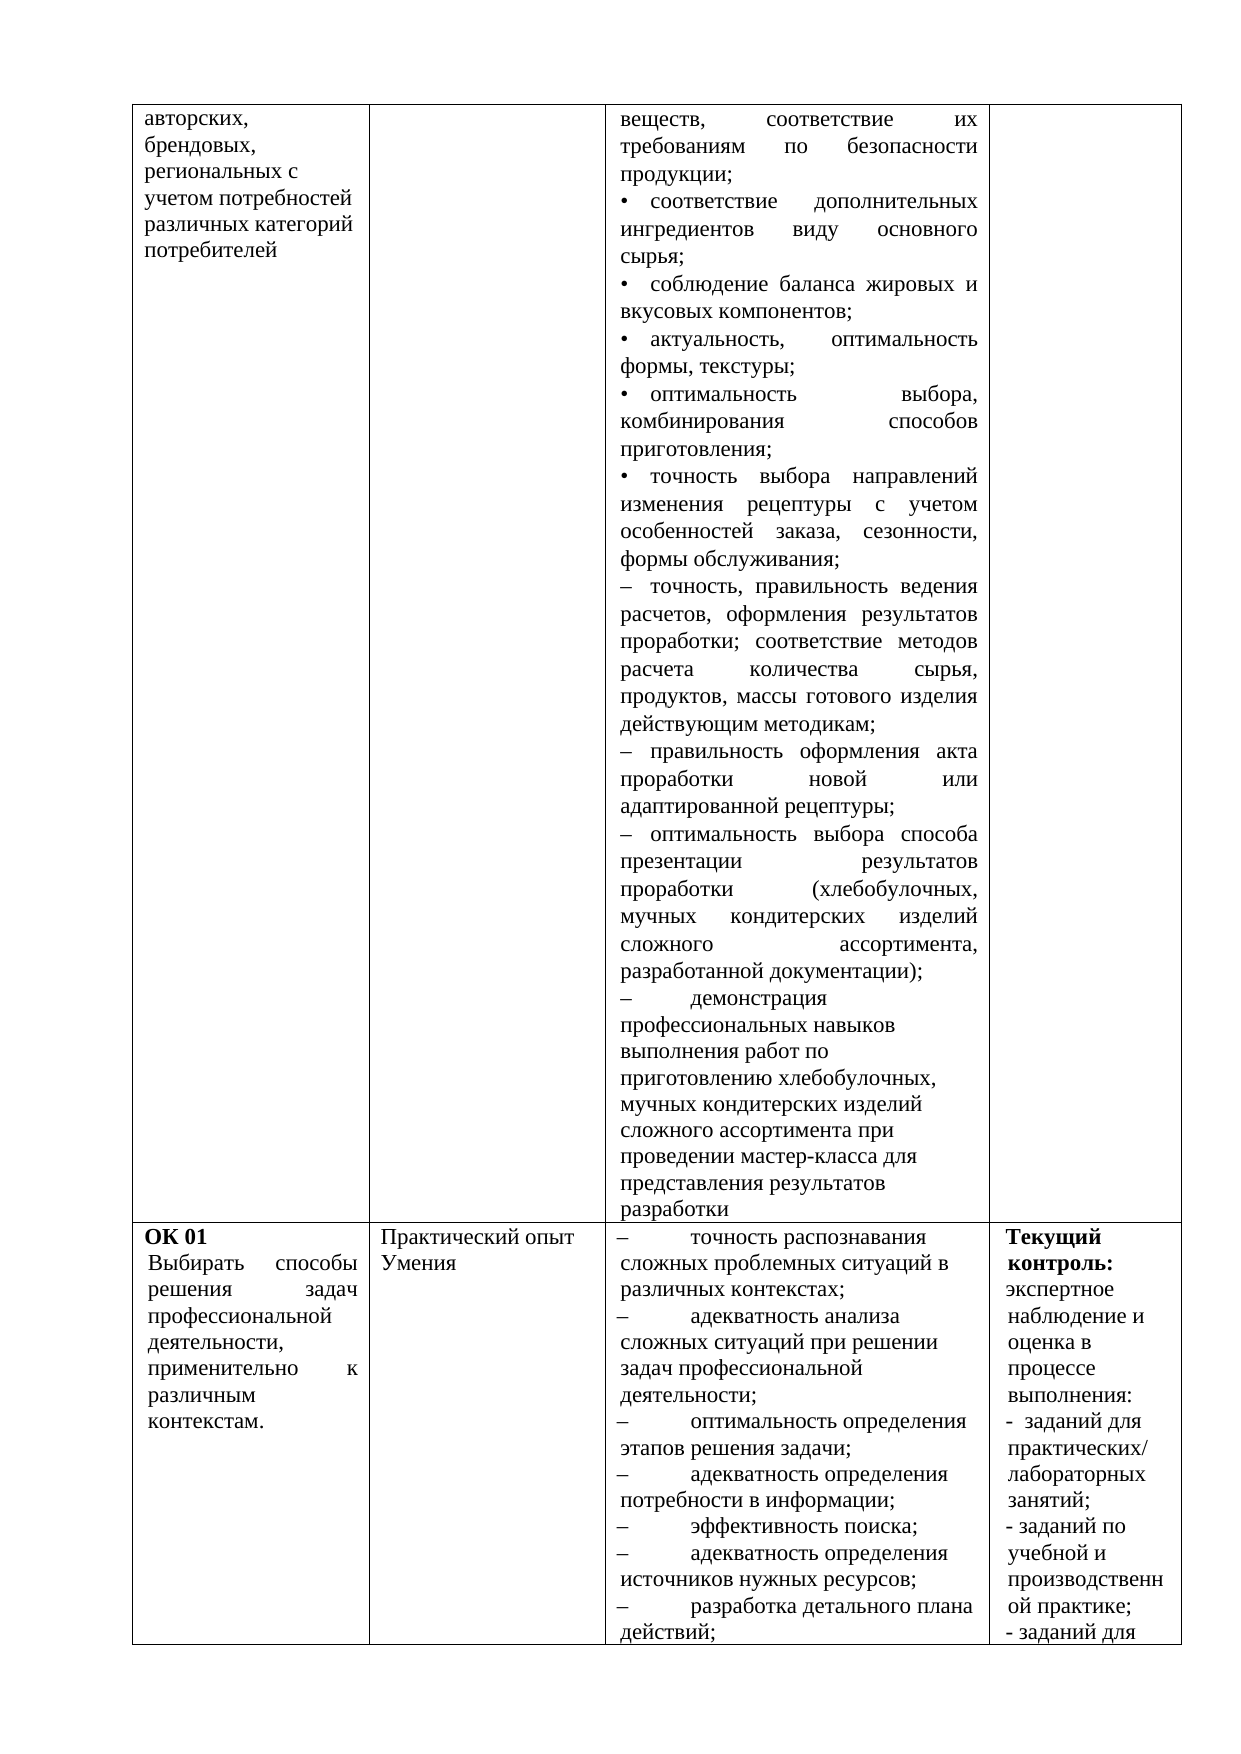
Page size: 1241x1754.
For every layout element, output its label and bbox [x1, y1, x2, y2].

table_cell [990, 105, 1181, 1222]
table_cell [370, 105, 605, 1222]
table_cell [606, 1223, 989, 1644]
table_cell [133, 1223, 369, 1644]
table_cell [990, 1223, 1181, 1644]
table_cell [133, 105, 369, 1222]
table_cell [370, 1223, 605, 1644]
table_cell [606, 105, 989, 1222]
